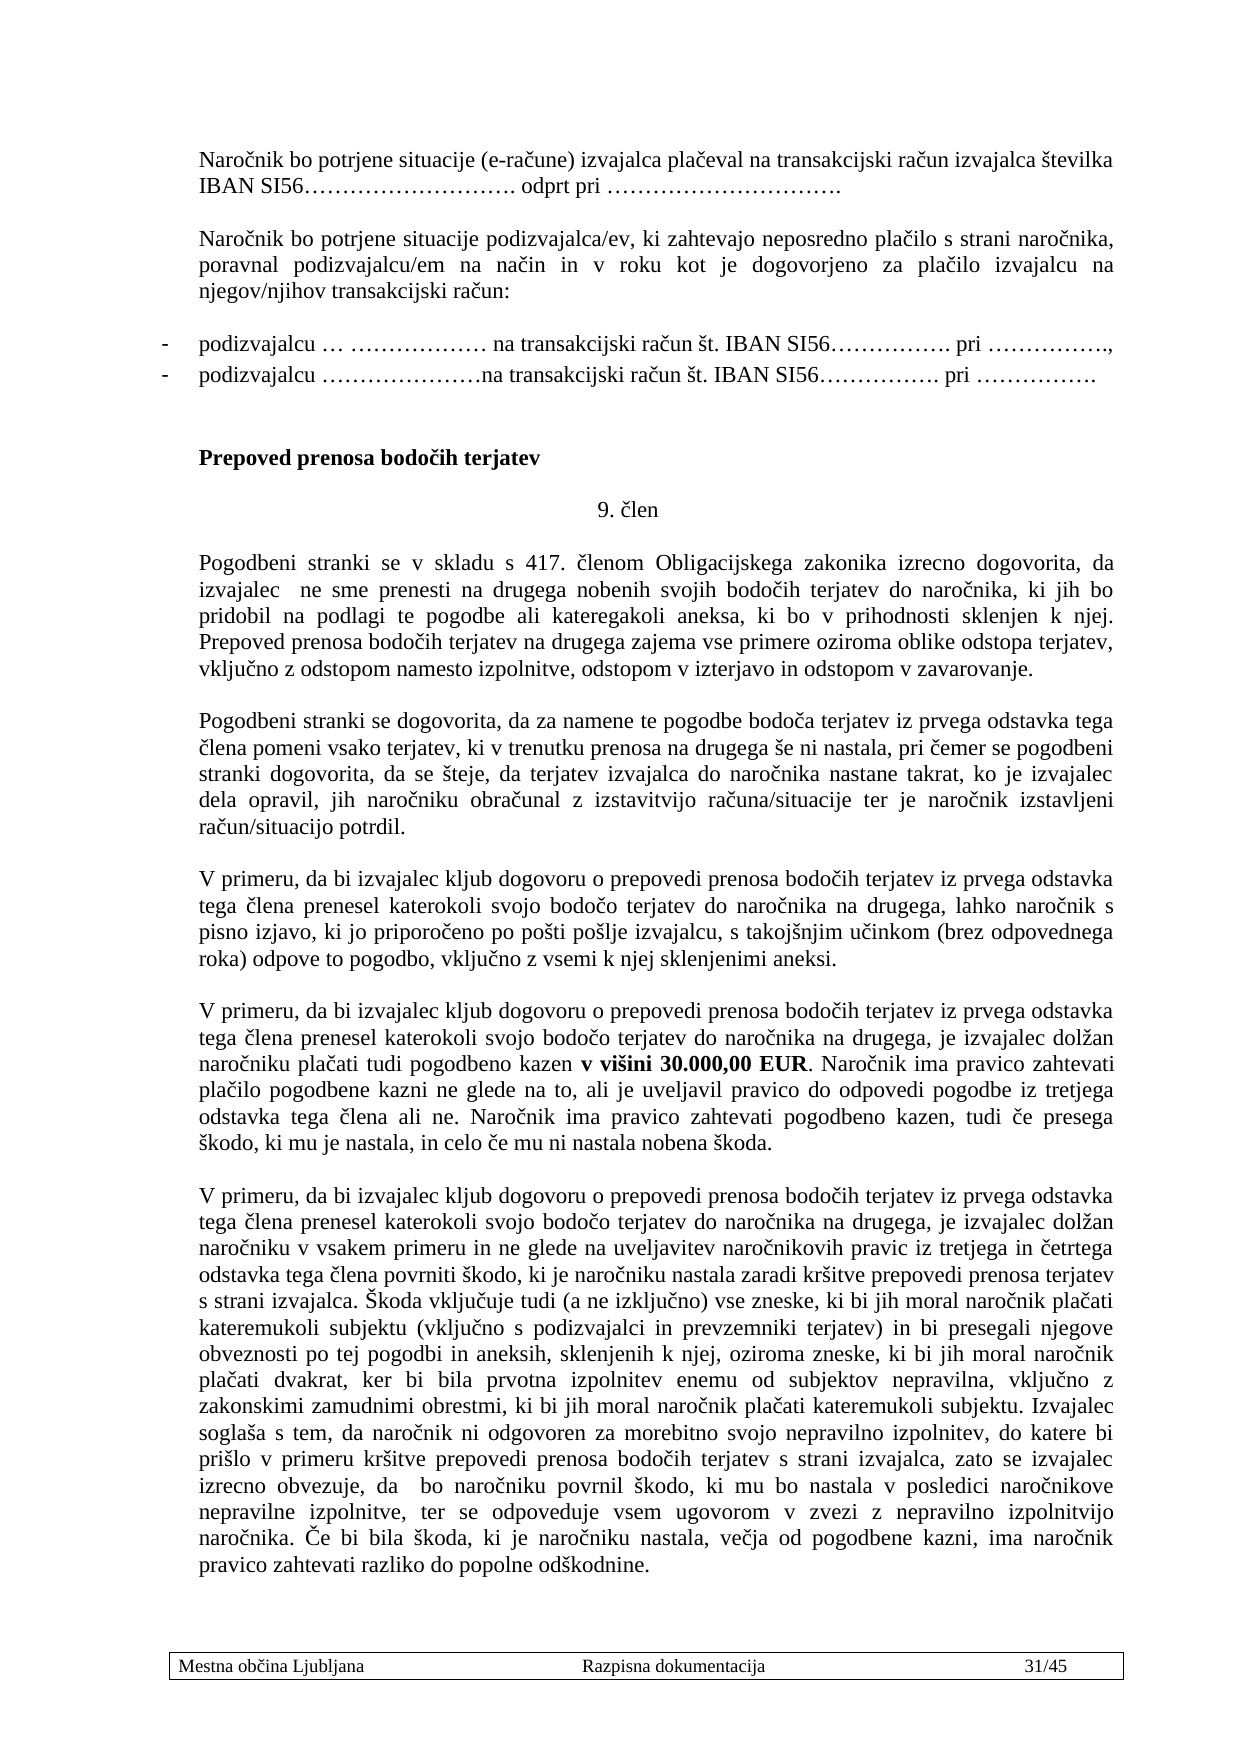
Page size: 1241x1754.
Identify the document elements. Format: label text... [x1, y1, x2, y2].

list podizvajalcu … ……………… na transakcijski račun št. IBAN SI56……………. pri ……………., [161, 330, 1115, 357]
list Naročnik bo potrjene situacije (e-račune) izvajalca plačeval na transakcijski račun izvajalca številka IBAN SI56………………………. odprt pri …………………………. [198, 146, 1115, 198]
text V primeru, da bi izvajalec kljub dogovoru o prepovedi prenosa bodočih terjatev iz prvega odstavka tega člena prenesel katerokoli svojo bodočo terjatev do naročnika na drugega, je izvajalec dolžan naročniku v vsakem primeru in ne glede na uveljavitev naročnikovih pravic iz tretjega in četrtega odstavka tega člena povrniti škodo, ki je naročniku nastala zaradi kršitve prepovedi prenosa terjatev s strani izvajalca. Škoda vključuje tudi (a ne izključno) vse zneske, ki bi jih moral naročnik plačati kateremukoli subjektu (vključno s podizvajalci in prevzemniki terjatev) in bi presegali njegove obveznosti po tej pogodbi in aneksih, sklenjenih k njej, oziroma zneske, ki bi jih moral naročnik plačati dvakrat, ker bi bila prvotna izpolnitev enemu od subjektov nepravilna, vključno z zakonskimi zamudnimi obrestmi, ki bi jih moral naročnik plačati kateremukoli subjektu. Izvajalec soglaša s tem, da naročnik ni odgovoren za morebitno svojo nepravilno izpolnitev, do katere bi prišlo v primeru kršitve prepovedi prenosa bodočih terjatev s strani izvajalca, zato se izvajalec izrecno obvezuje, da bo naročniku povrnil škodo, ki mu bo nastala v posledici naročnikove nepravilne izpolnitve, ter se odpoveduje vsem ugovorom v zvezi z nepravilno izpolnitvijo naročnika. Če bi bila škoda, ki je naročniku nastala, večja od pogodbene kazni, ima naročnik pravico zahtevati razliko do popolne odškodnine. [198, 1182, 1115, 1577]
text V primeru, da bi izvajalec kljub dogovoru o prepovedi prenosa bodočih terjatev iz prvega odstavka tega člena prenesel katerokoli svojo bodočo terjatev do naročnika na drugega, je izvajalec dolžan naročniku plačati tudi pogodbeno kazen v višini 30.000,00 EUR. Naročnik ima pravico zahtevati plačilo pogodbene kazni ne glede na to, ali je uveljavil pravico do odpovedi pogodbe iz tretjega odstavka tega člena ali ne. Naročnik ima pravico zahtevati pogodbeno kazen, tudi če presega škodo, ki mu je nastala, in celo če mu ni nastala nobena škoda. [198, 997, 1115, 1155]
text 9. člen [141, 497, 1115, 523]
text Prepoved prenosa bodočih terjatev [198, 444, 1115, 470]
text Naročnik bo potrjene situacije podizvajalca/ev, ki zahtevajo neposredno plačilo s strani naročnika, poravnal podizvajalcu/em na način in v roku kot je dogovorjeno za plačilo izvajalcu na njegov/njihov transakcijski račun: [198, 225, 1115, 304]
text Pogodbeni stranki se v skladu s 417. členom Obligacijskega zakonika izrecno dogovorita, da izvajalec ne sme prenesti na drugega nobenih svojih bodočih terjatev do naročnika, ki jih bo pridobil na podlagi te pogodbe ali kateregakoli aneksa, ki bo v prihodnosti sklenjen k njej. Prepoved prenosa bodočih terjatev na drugega zajema vse primere oziroma oblike odstopa terjatev, vključno z odstopom namesto izpolnitve, odstopom v izterjavo in odstopom v zavarovanje. [198, 549, 1115, 681]
text Pogodbeni stranki se dogovorita, da za namene te pogodbe bodoča terjatev iz prvega odstavka tega člena pomeni vsako terjatev, ki v trenutku prenosa na drugega še ni nastala, pri čemer se pogodbeni stranki dogovorita, da se šteje, da terjatev izvajalca do naročnika nastane takrat, ko je izvajalec dela opravil, jih naročniku obračunal z izstavitvijo računa/situacije ter je naročnik izstavljeni račun/situacijo potrdil. [198, 707, 1115, 839]
text V primeru, da bi izvajalec kljub dogovoru o prepovedi prenosa bodočih terjatev iz prvega odstavka tega člena prenesel katerokoli svojo bodočo terjatev do naročnika na drugega, lahko naročnik s pisno izjavo, ki jo priporočeno po pošti pošlje izvajalcu, s takojšnjim učinkom (brez odpovednega roka) odpove to pogodbo, vključno z vsemi k njej sklenjenimi aneksi. [198, 866, 1115, 971]
list podizvajalcu …………………na transakcijski račun št. IBAN SI56……………. pri ……………. [161, 361, 1115, 387]
